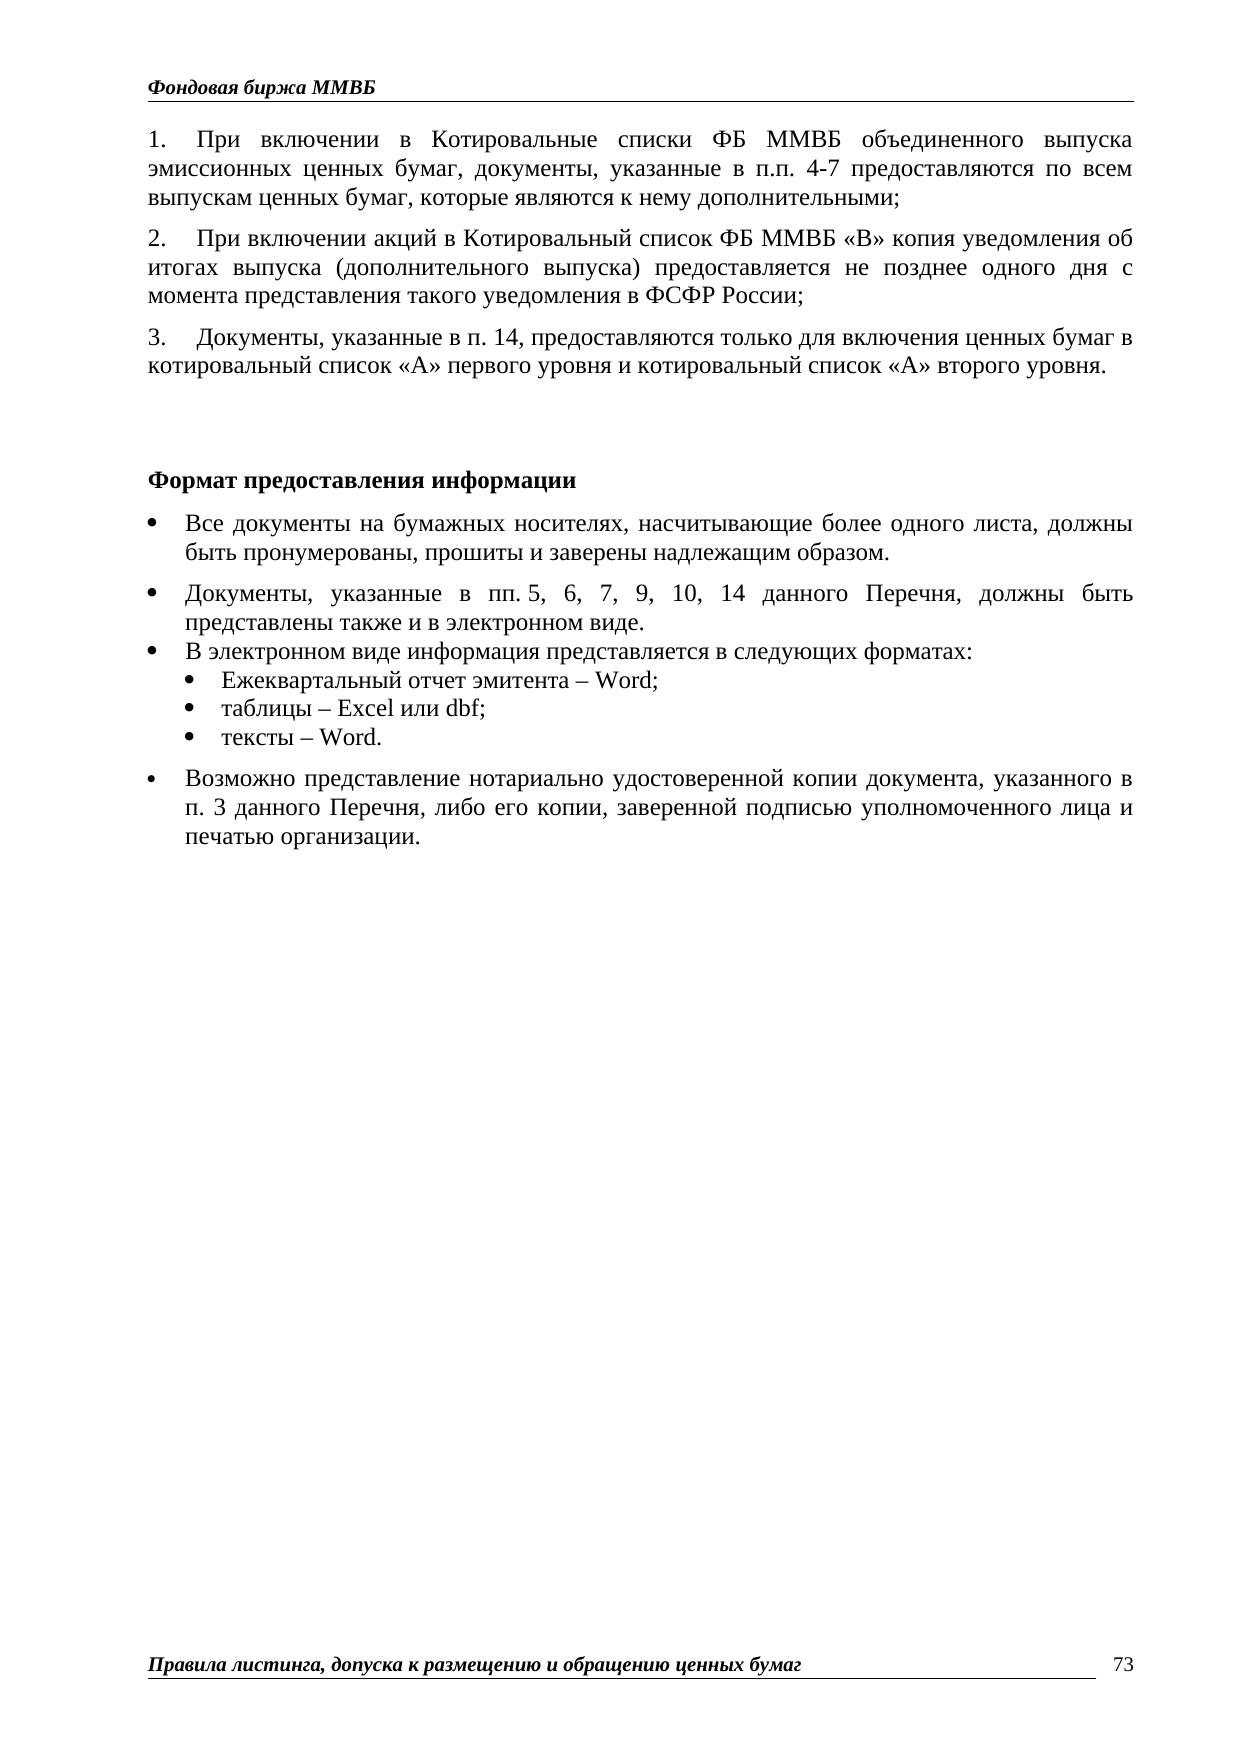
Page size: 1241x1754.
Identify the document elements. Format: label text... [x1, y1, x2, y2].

text 1. При включении в Котировальные списки ФБ ММВБ объединенного выпуска эмиссионных ценных бумаг, документы, указанные в п.п. 4-7 предоставляются по всем выпускам ценных бумаг, которые являются к нему дополнительными; [148, 124, 1134, 210]
list Возможно представление нотариально удостоверенной копии документа, указанного в п. 3 данного Перечня, либо его копии, заверенной подписью уполномоченного лица и печатью организации. [148, 763, 1134, 850]
text 2. При включении акций в Котировальный список ФБ ММВБ «В» копия уведомления об итогах выпуска (дополнительного выпуска) предоставляется не позднее одного дня с момента представления такого уведомления в ФСФР России; [148, 223, 1134, 309]
text Формат предоставления информации [148, 465, 1134, 494]
list тексты – Word. [185, 722, 1134, 751]
list таблицы – Excel или dbf; [185, 693, 1134, 722]
list В электронном виде информация представляется в следующих форматах: [148, 636, 1134, 665]
list Все документы на бумажных носителях, насчитывающие более одного листа, должны быть пронумерованы, прошиты и заверены надлежащим образом. [148, 508, 1134, 566]
list Ежеквартальный отчет эмитента – Word; [185, 665, 1134, 693]
list Документы, указанные в пп. 5, 6, 7, 9, 10, 14 данного Перечня, должны быть представлены также и в электронном виде. [148, 578, 1134, 636]
text 3. Документы, указанные в п. 14, предоставляются только для включения ценных бумаг в котировальный список «А» первого уровня и котировальный список «А» второго уровня. [148, 322, 1134, 379]
